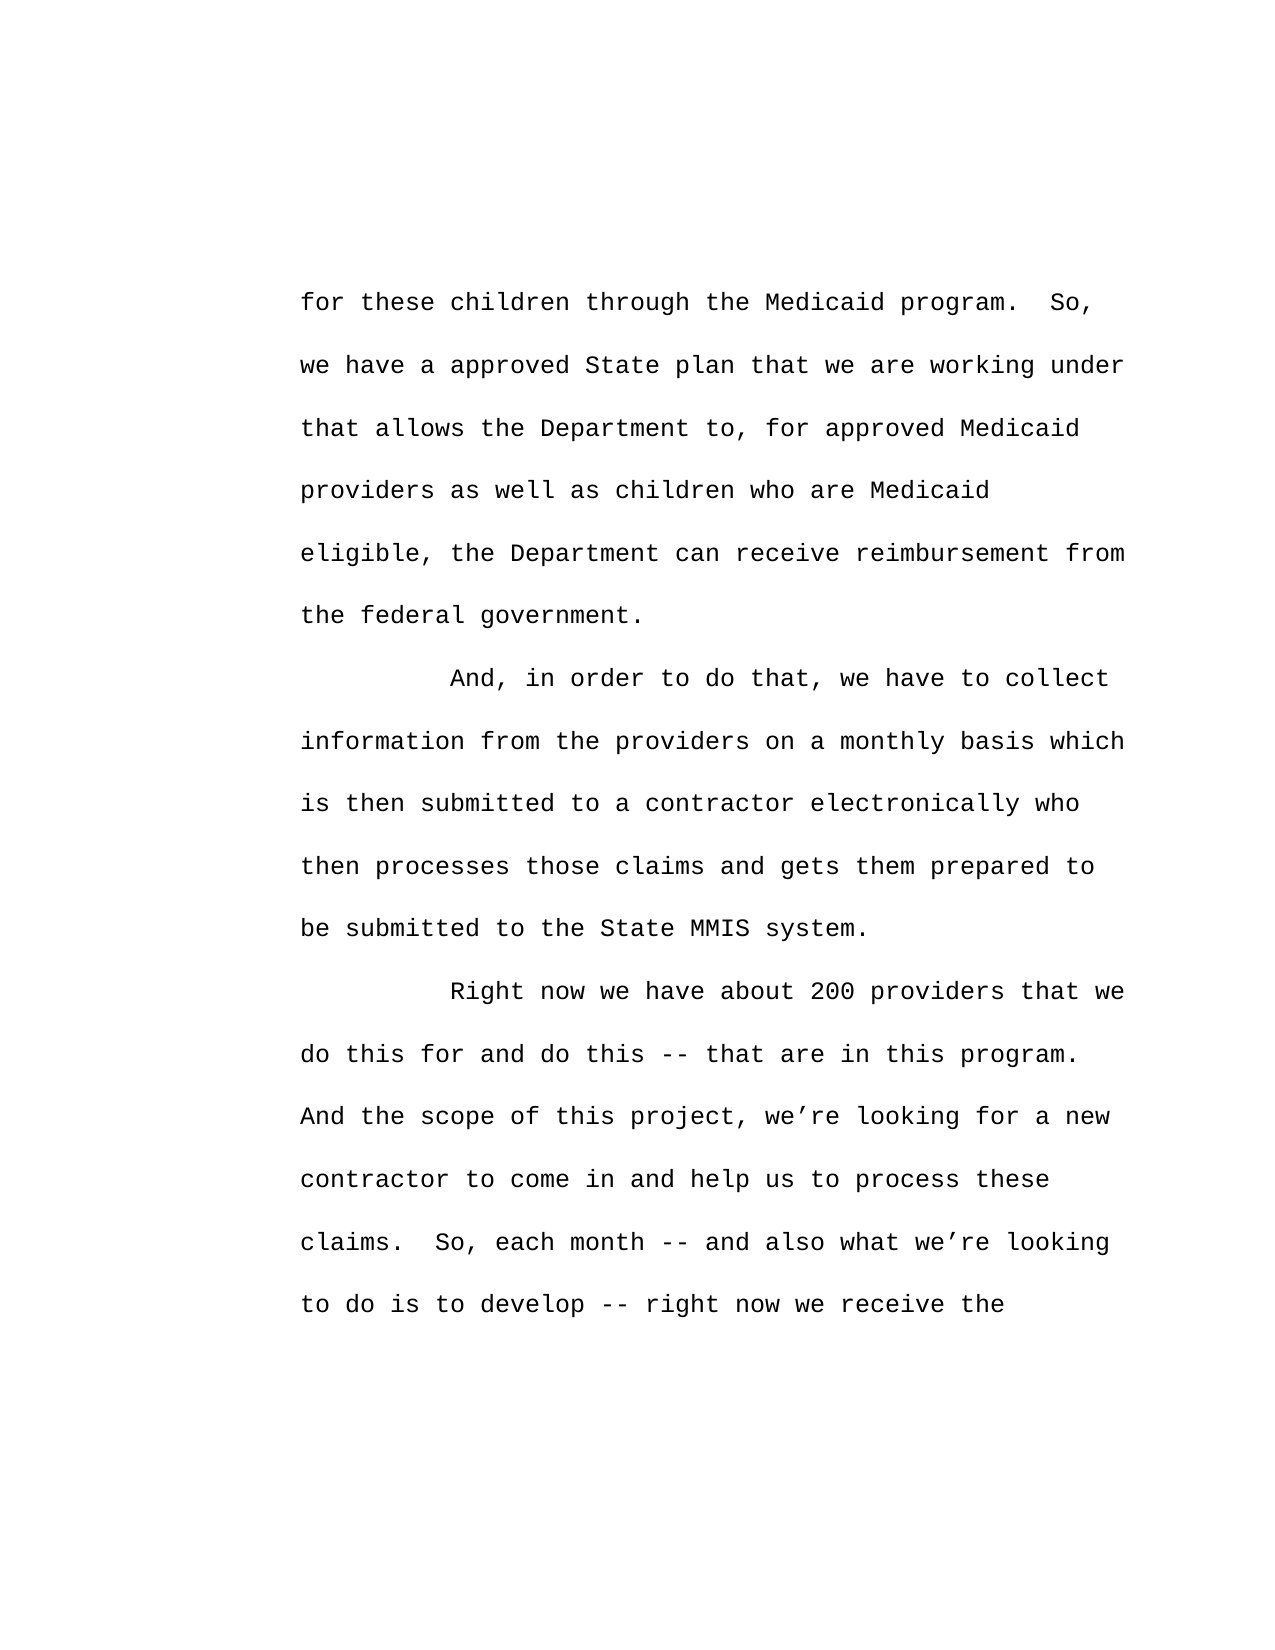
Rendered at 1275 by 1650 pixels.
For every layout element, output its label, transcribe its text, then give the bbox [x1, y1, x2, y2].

text And, in order to do that, we have to collect information from the providers on a monthly basis which is then submitted to a contractor electronically who then processes those claims and gets them prepared to be submitted to the State MMIS system. [300, 666, 1125, 944]
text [300, 979, 1125, 1320]
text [300, 290, 1125, 631]
